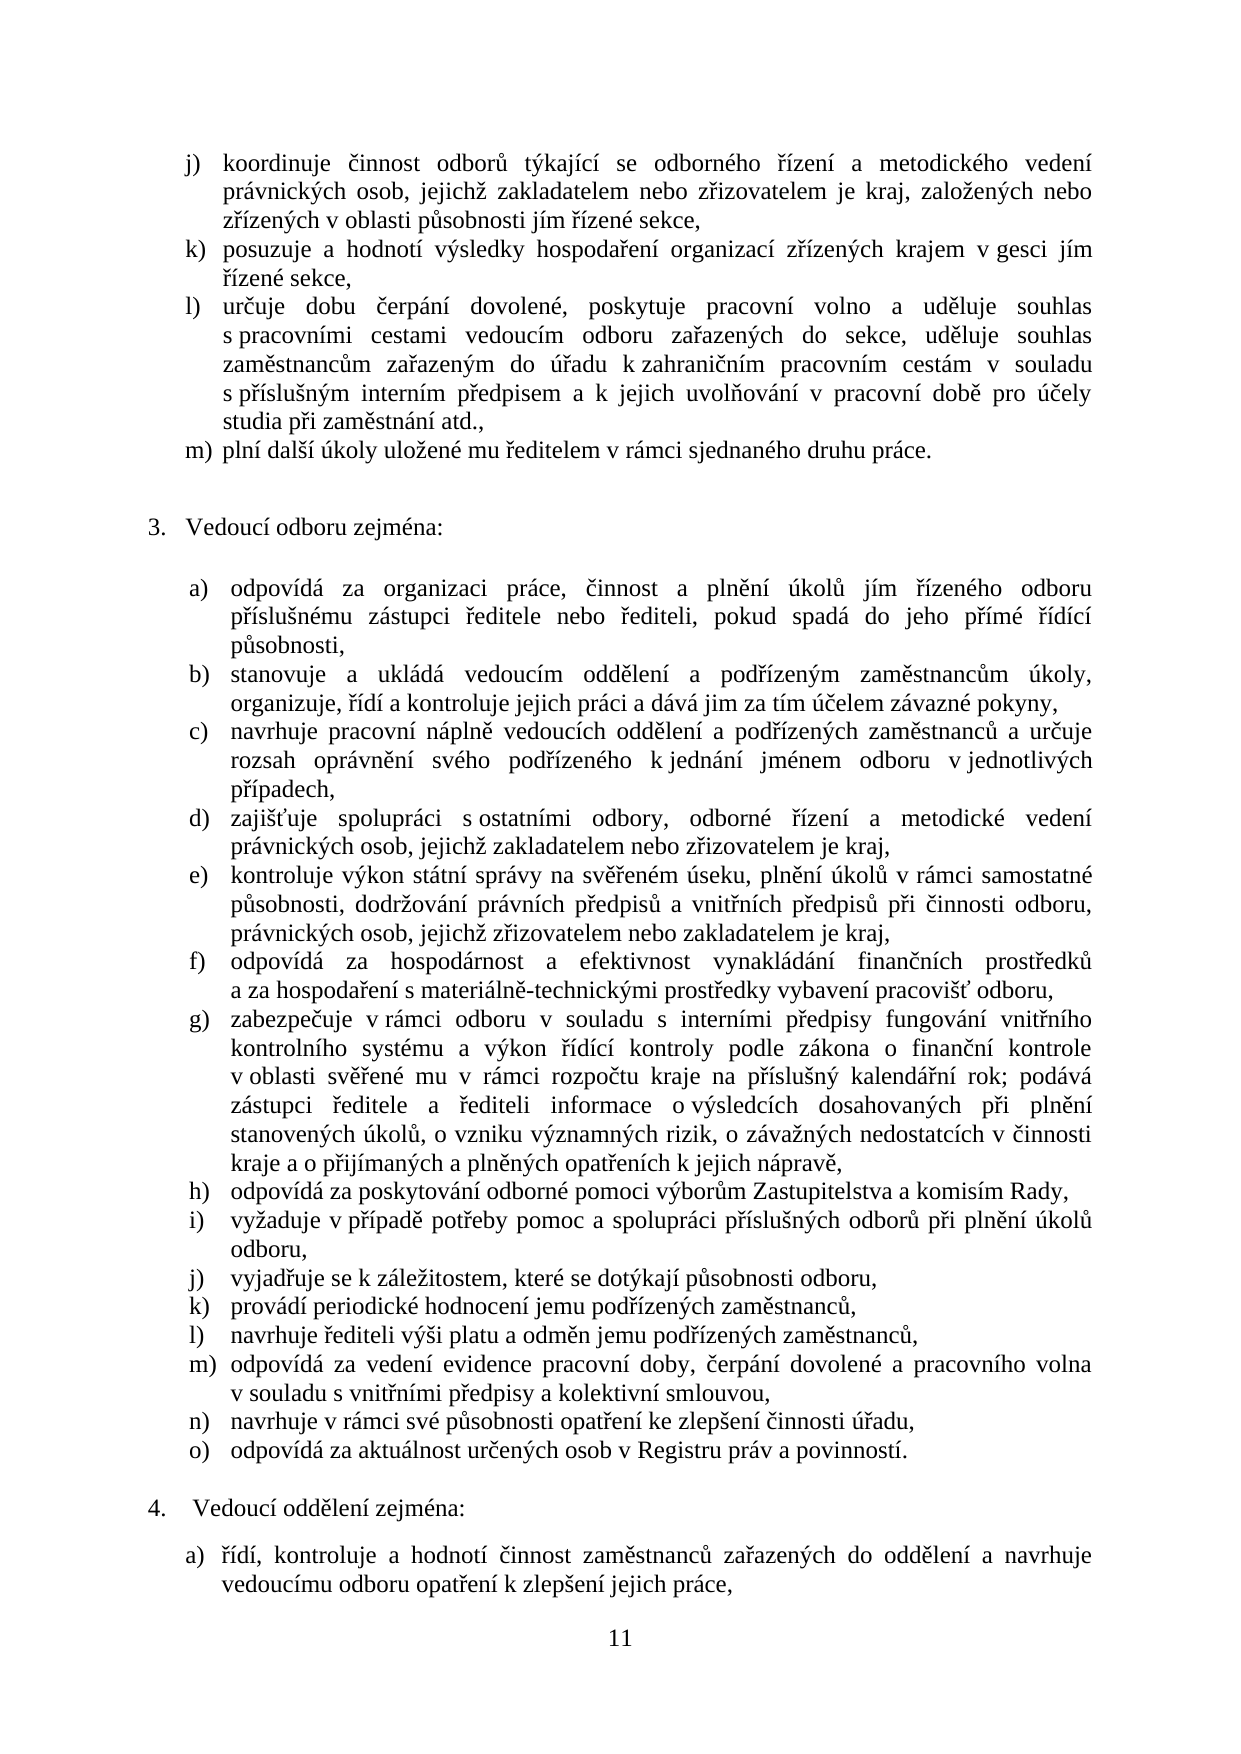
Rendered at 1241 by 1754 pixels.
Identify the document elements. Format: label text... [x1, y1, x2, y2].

list odpovídá za hospodárnost a efektivnost vynakládání finančních prostředků a za hospodaření s materiálně-technickými prostředky vybavení pracovišť odboru, [189, 946, 1093, 1004]
list odpovídá za organizaci práce, činnost a plnění úkolů jím řízeného odboru příslušnému zástupci ředitele nebo řediteli, pokud spadá do jeho přímé řídící působnosti, [189, 573, 1093, 659]
list plní další úkoly uložené mu ředitelem v rámci sjednaného druhu práce. [185, 435, 1093, 464]
list stanovuje a ukládá vedoucím oddělení a podřízeným zaměstnancům úkoly, organizuje, řídí a kontroluje jejich práci a dává jim za tím účelem závazné pokyny, [189, 659, 1093, 716]
list vyžaduje v případě potřeby pomoc a spolupráci příslušných odborů při plnění úkolů odboru, [189, 1205, 1093, 1263]
list zabezpečuje v rámci odboru v souladu s interními předpisy fungování vnitřního kontrolního systému a výkon řídící kontroly podle zákona o finanční kontrole v oblasti svěřené mu v rámci rozpočtu kraje na příslušný kalendářní rok; podává zástupci ředitele a řediteli informace o výsledcích dosahovaných při plnění stanovených úkolů, o vzniku významných rizik, o závažných nedostatcích v činnosti kraje a o přijímaných a plněných opatřeních k jejich nápravě, [189, 1004, 1093, 1176]
list vyjadřuje se k záležitostem, které se dotýkají působnosti odboru, [189, 1263, 1093, 1291]
text a) řídí, kontroluje a hodnotí činnost zaměstnanců zařazených do oddělení a navrhuje vedoucímu odboru opatření k zlepšení jejich práce, [185, 1541, 1093, 1598]
list posuzuje a hodnotí výsledky hospodaření organizací zřízených krajem v gesci jím řízené sekce, [185, 234, 1093, 291]
list kontroluje výkon státní správy na svěřeném úseku, plnění úkolů v rámci samostatné působnosti, dodržování právních předpisů a vnitřních předpisů při činnosti odboru, právnických osob, jejichž zřizovatelem nebo zakladatelem je kraj, [189, 860, 1093, 946]
list odpovídá za poskytování odborné pomoci výborům Zastupitelstva a komisím Rady, [189, 1176, 1093, 1205]
list koordinuje činnost odborů týkající se odborného řízení a metodického vedení právnických osob, jejichž zakladatelem nebo zřizovatelem je kraj, založených nebo zřízených v oblasti působnosti jím řízené sekce, [185, 148, 1093, 234]
list určuje dobu čerpání dovolené, poskytuje pracovní volno a uděluje souhlas s pracovními cestami vedoucím odboru zařazených do sekce, uděluje souhlas zaměstnancům zařazeným do úřadu k zahraničním pracovním cestám v souladu s příslušným interním předpisem a k jejich uvolňování v pracovní době pro účely studia při zaměstnání atd., [185, 291, 1093, 435]
list Vedoucí odboru zejména: [148, 512, 1093, 541]
list navrhuje řediteli výši platu a odměn jemu podřízených zaměstnanců, [189, 1320, 1093, 1349]
list Vedoucí oddělení zejména: [148, 1493, 1093, 1521]
list odpovídá za vedení evidence pracovní doby, čerpání dovolené a pracovního volna v souladu s vnitřními předpisy a kolektivní smlouvou, [189, 1349, 1093, 1406]
list navrhuje v rámci své působnosti opatření ke zlepšení činnosti úřadu, [189, 1406, 1093, 1435]
list odpovídá za aktuálnost určených osob v Registru práv a povinností. [189, 1435, 1093, 1464]
list provádí periodické hodnocení jemu podřízených zaměstnanců, [189, 1291, 1093, 1320]
list navrhuje pracovní náplně vedoucích oddělení a podřízených zaměstnanců a určuje rozsah oprávnění svého podřízeného k jednání jménem odboru v jednotlivých případech, [189, 716, 1093, 803]
list zajišťuje spolupráci s ostatními odbory, odborné řízení a metodické vedení právnických osob, jejichž zakladatelem nebo zřizovatelem je kraj, [189, 803, 1093, 860]
